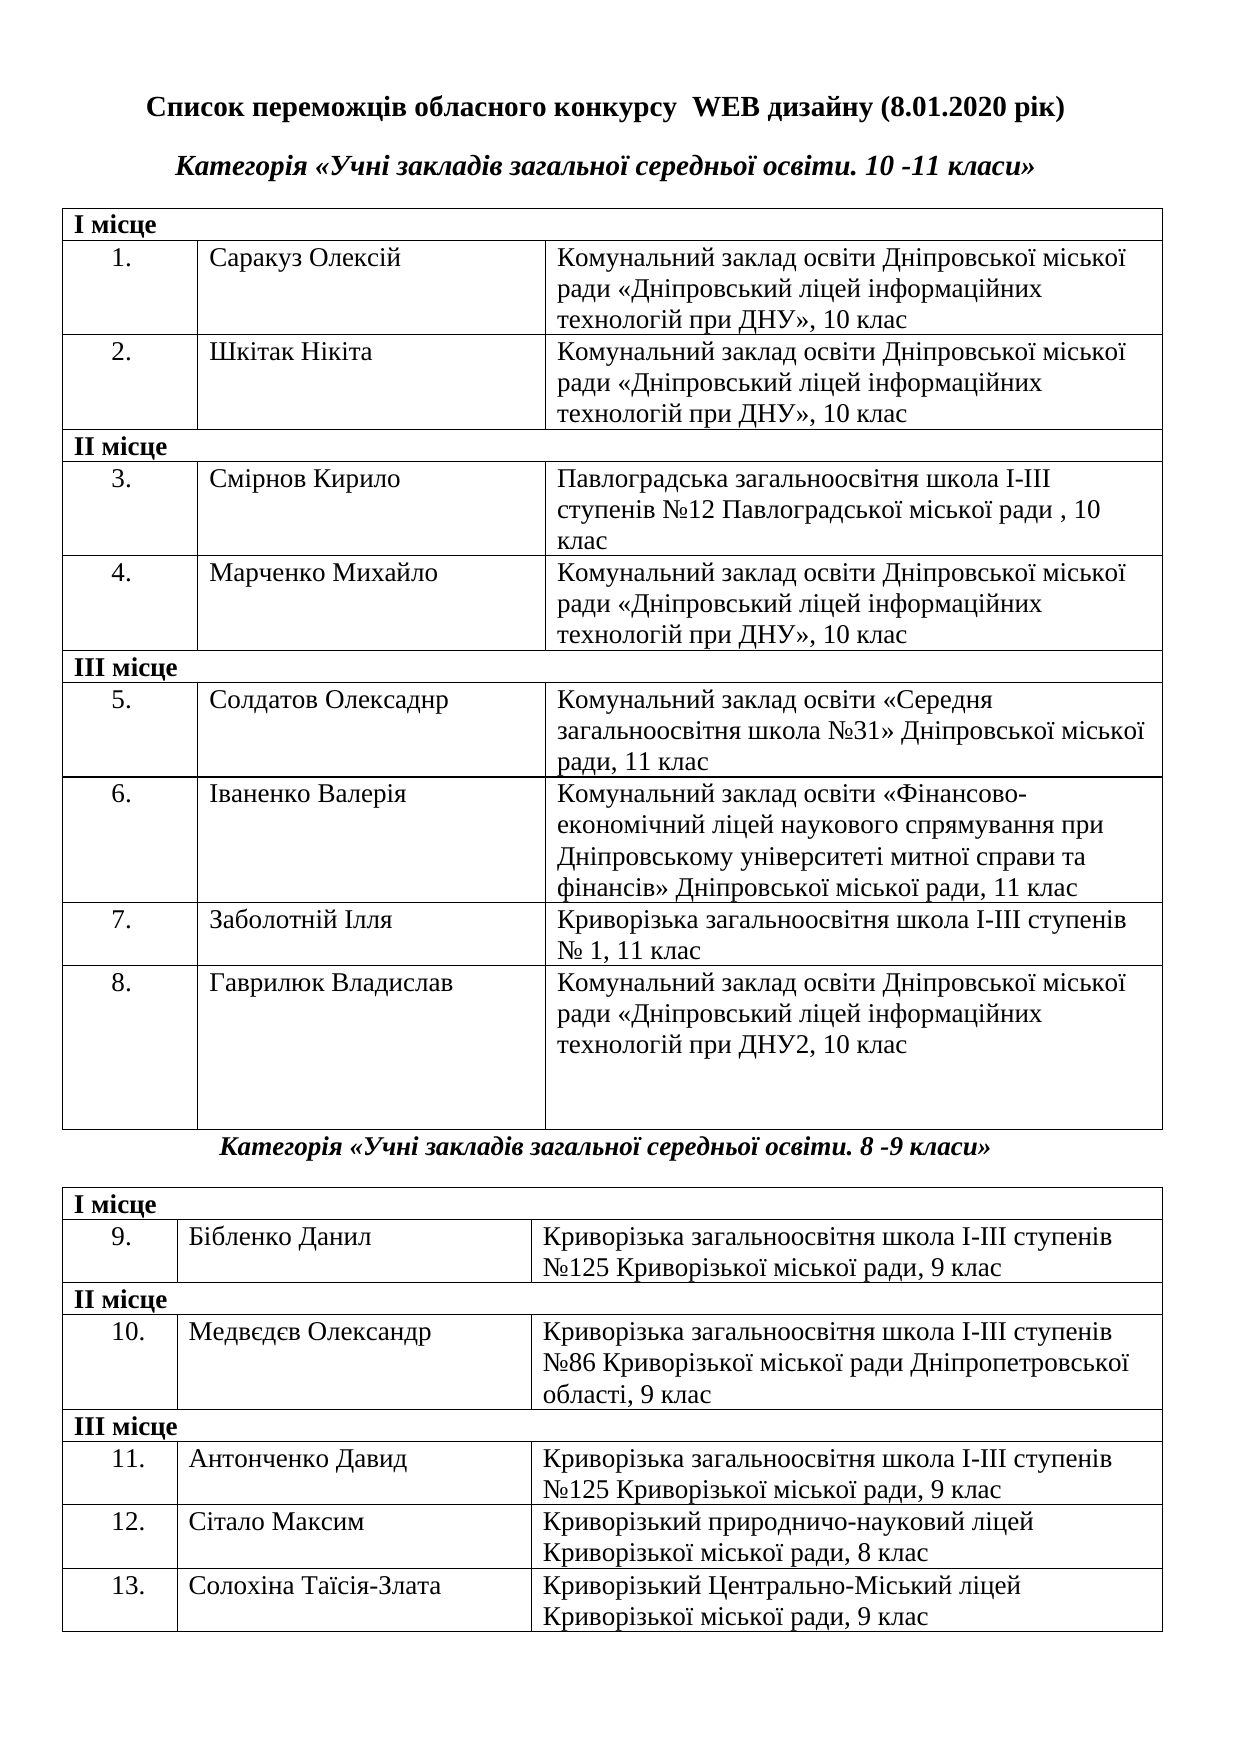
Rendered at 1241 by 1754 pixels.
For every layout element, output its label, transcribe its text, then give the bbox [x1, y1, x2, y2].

text Категорія «Учні закладів загальної середньої освіти. 8 -9 класи» [59, 1130, 1152, 1161]
table_cell [63, 1569, 177, 1631]
table_cell Комунальний заклад освіти Дніпровської міської ради «Дніпровський ліцей інформаційних технологій при ДНУ», 10 клас [546, 556, 1162, 650]
table_cell [63, 966, 197, 1129]
table_cell Марченко Михайло [198, 556, 545, 650]
table_cell ІІ місце [63, 430, 1162, 461]
table_cell Сітало Максим [178, 1505, 531, 1568]
table_cell Комунальний заклад освіти Дніпровської міської ради «Дніпровський ліцей інформаційних технологій при ДНУ2, 10 клас [546, 966, 1162, 1129]
table_cell Антонченко Давид [178, 1442, 531, 1504]
table_cell Комунальний заклад освіти Дніпровської міської ради «Дніпровський ліцей інформаційних технологій при ДНУ», 10 клас [546, 241, 1162, 334]
table_cell [63, 1505, 177, 1568]
table_cell Криворізький природничо-науковий ліцей Криворізької міської ради, 8 клас [532, 1505, 1162, 1568]
table_cell [63, 903, 197, 965]
table_cell [63, 462, 197, 555]
table_cell ІІІ місце [63, 651, 1162, 682]
table_cell Криворізька загальноосвітня школа І-ІІІ ступенів №86 Криворізької міської ради Дніпропетровської області, 9 клас [532, 1315, 1162, 1409]
table_cell Солдатов Олексаднр [198, 683, 545, 776]
table_cell Комунальний заклад освіти «Фінансово-економічний ліцей наукового спрямування при Дніпровському університеті митної справи та фінансів» Дніпровської міської ради, 11 клас [546, 778, 1162, 902]
table_header І місце [63, 1188, 1162, 1219]
table_cell Смірнов Кирило [198, 462, 545, 555]
table_cell [63, 1442, 177, 1504]
table_cell Комунальний заклад освіти «Середня загальноосвітня школа №31» Дніпровської міської ради, 11 клас [546, 683, 1162, 776]
table_cell Криворізька загальноосвітня школа І-ІІІ ступенів №125 Криворізької міської ради, 9 клас [532, 1442, 1162, 1504]
table_cell Бібленко Данил [178, 1220, 531, 1282]
text Категорія «Учні закладів загальної середньої освіти. 10 -11 класи» [59, 148, 1152, 182]
table_cell Криворізький Центрально-Міський ліцей Криворізької міської ради, 9 клас [532, 1569, 1162, 1631]
table_cell Заболотній Ілля [198, 903, 545, 965]
text Список переможців обласного конкурсу WEB дизайну (8.01.2020 рік) [59, 89, 1152, 122]
table_cell [63, 683, 197, 776]
table_cell Гаврилюк Владислав [198, 966, 545, 1129]
table_cell [63, 778, 197, 902]
table_cell [63, 241, 197, 334]
table_cell Павлоградська загальноосвітня школа І-ІІІ ступенів №12 Павлоградської міської ради , 10 клас [546, 462, 1162, 555]
table_cell Іваненко Валерія [198, 778, 545, 902]
table_cell Криворізька загальноосвітня школа І-ІІІ ступенів № 1, 11 клас [546, 903, 1162, 965]
table_cell ІІІ місце [63, 1410, 1162, 1441]
table_cell [63, 335, 197, 428]
table_cell ІІ місце [63, 1283, 1162, 1314]
table_header І місце [63, 209, 1162, 239]
table_cell Шкітак Нікіта [198, 335, 545, 428]
table_cell Солохіна Таїсія-Злата [178, 1569, 531, 1631]
table_cell [63, 556, 197, 650]
table_cell [63, 1220, 177, 1282]
table_cell Медвєдєв Олександр [178, 1315, 531, 1409]
table_cell [63, 1315, 177, 1409]
table_cell Криворізька загальноосвітня школа І-ІІІ ступенів №125 Криворізької міської ради, 9 клас [532, 1220, 1162, 1282]
table_cell Саракуз Олексій [198, 241, 545, 334]
table_cell Комунальний заклад освіти Дніпровської міської ради «Дніпровський ліцей інформаційних технологій при ДНУ», 10 клас [546, 335, 1162, 428]
